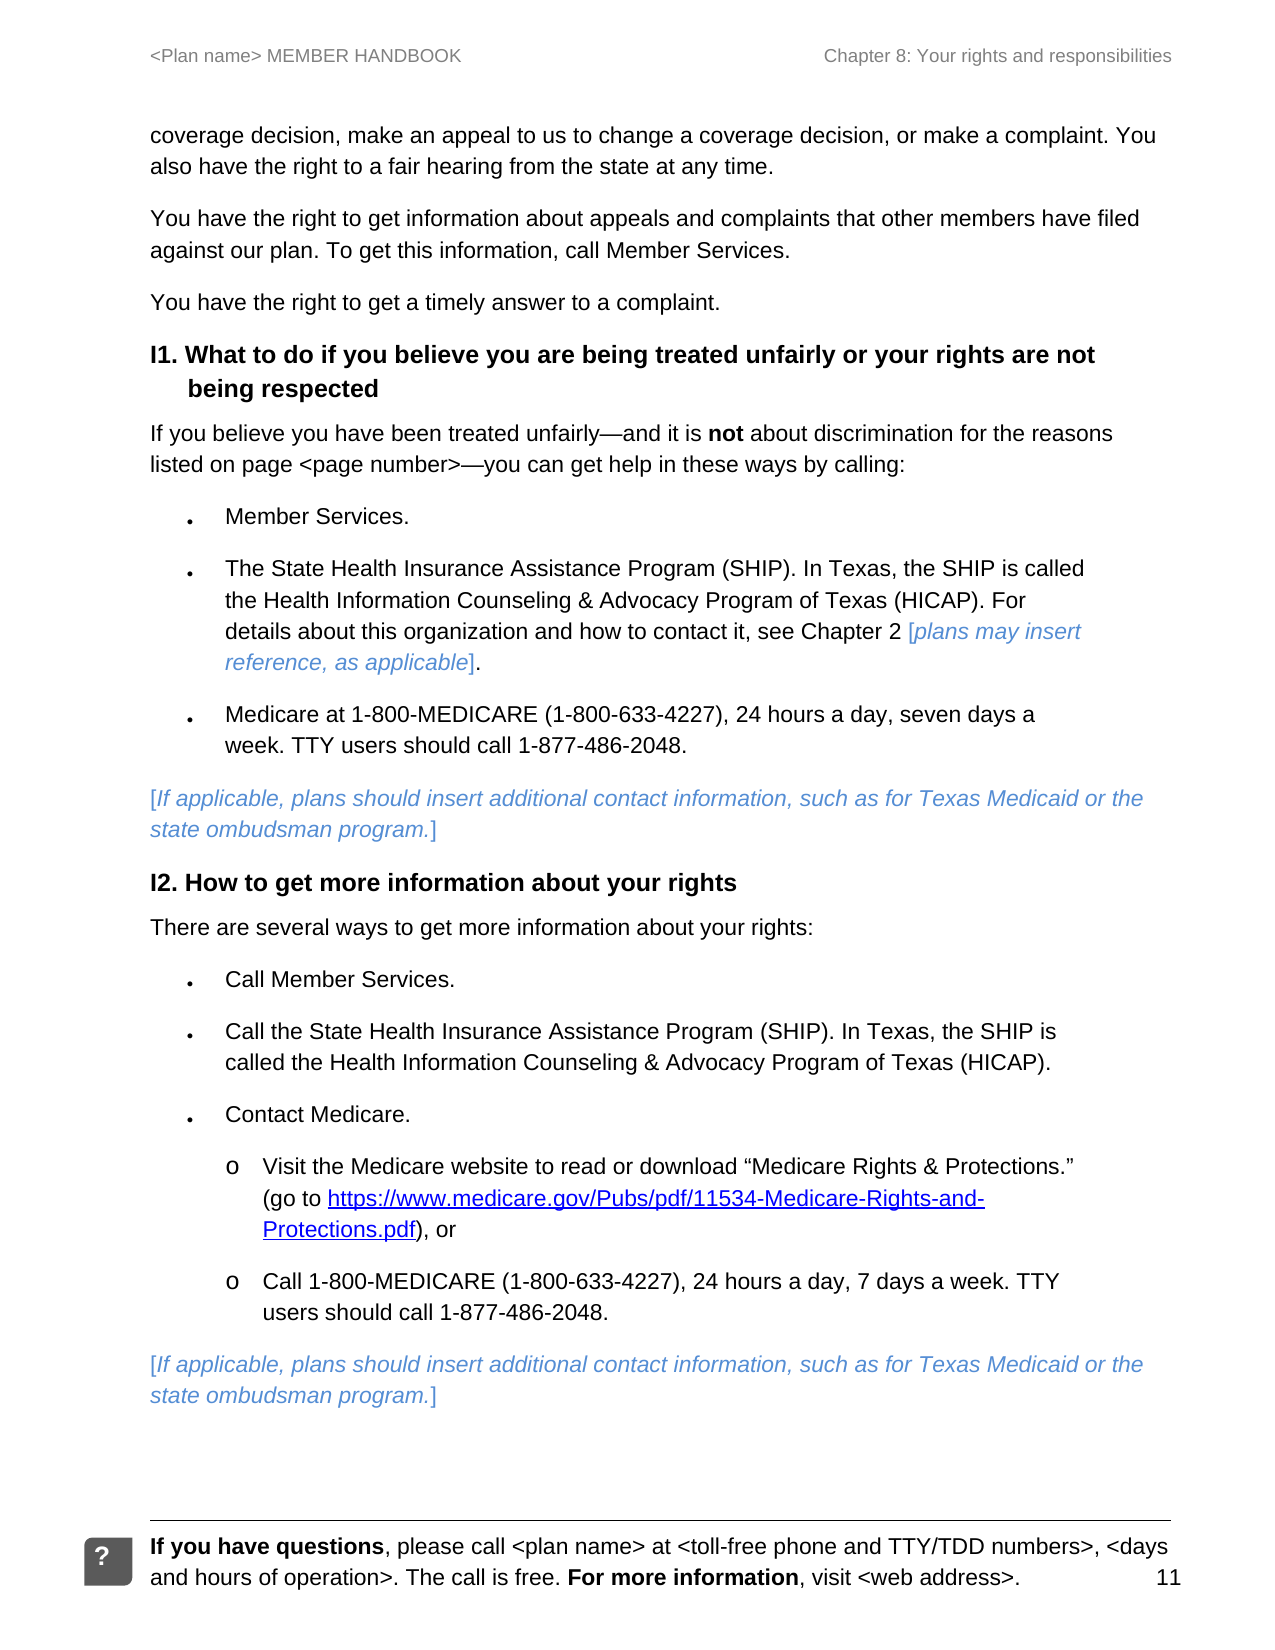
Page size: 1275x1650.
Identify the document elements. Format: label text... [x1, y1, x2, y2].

text [If applicable, plans should insert additional contact information, such as for Texas Medicaid or the state ombudsman program.] [150, 1348, 1171, 1410]
text [If applicable, plans should insert additional contact information, such as for Texas Medicaid or the state ombudsman program.] [150, 781, 1171, 843]
subtitle I1. What to do if you believe you are being treated unfairly or your rights are not being respected [150, 337, 1096, 404]
list Call Member Services. [187, 962, 1096, 993]
text You have the right to get a timely answer to a complaint. [150, 285, 1171, 316]
list Visit the Medicare website to read or download “Medicare Rights & Protections.” (go to https://www.medicare.gov/Pubs/pdf/11534-Medicare-Rights-and-Protections.pdf), or [225, 1150, 1096, 1243]
list Medicare at 1-800-MEDICARE (1-800-633-4227), 24 hours a day, seven days a week. TTY users should call 1-877-486-2048. [187, 698, 1096, 760]
text There are several ways to get more information about your rights: [150, 910, 1171, 941]
list Member Services. [187, 500, 1096, 531]
list Call 1-800-MEDICARE (1-800-633-4227), 24 hours a day, 7 days a week. TTY users should call 1-877-486-2048. [225, 1264, 1096, 1327]
subtitle I2. How to get more information about your rights [150, 864, 1096, 898]
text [150, 118, 1171, 181]
list The State Health Insurance Assistance Program (SHIP). In Texas, the SHIP is called the Health Information Counseling & Advocacy Program of Texas (HICAP). For details about this organization and how to contact it, see Chapter 2 [plans may insert reference, as applicable]. [187, 552, 1096, 677]
list Call the State Health Insurance Assistance Program (SHIP). In Texas, the SHIP is called the Health Information Counseling & Advocacy Program of Texas (HICAP). [187, 1014, 1096, 1077]
list Contact Medicare. [187, 1098, 1096, 1129]
text You have the right to get information about appeals and complaints that other members have filed against our plan. To get this information, call Member Services. [150, 202, 1171, 264]
text If you believe you have been treated unfairly—and it is not about discrimination for the reasons listed on page <page number>—you can get help in these ways by calling: [150, 416, 1171, 479]
